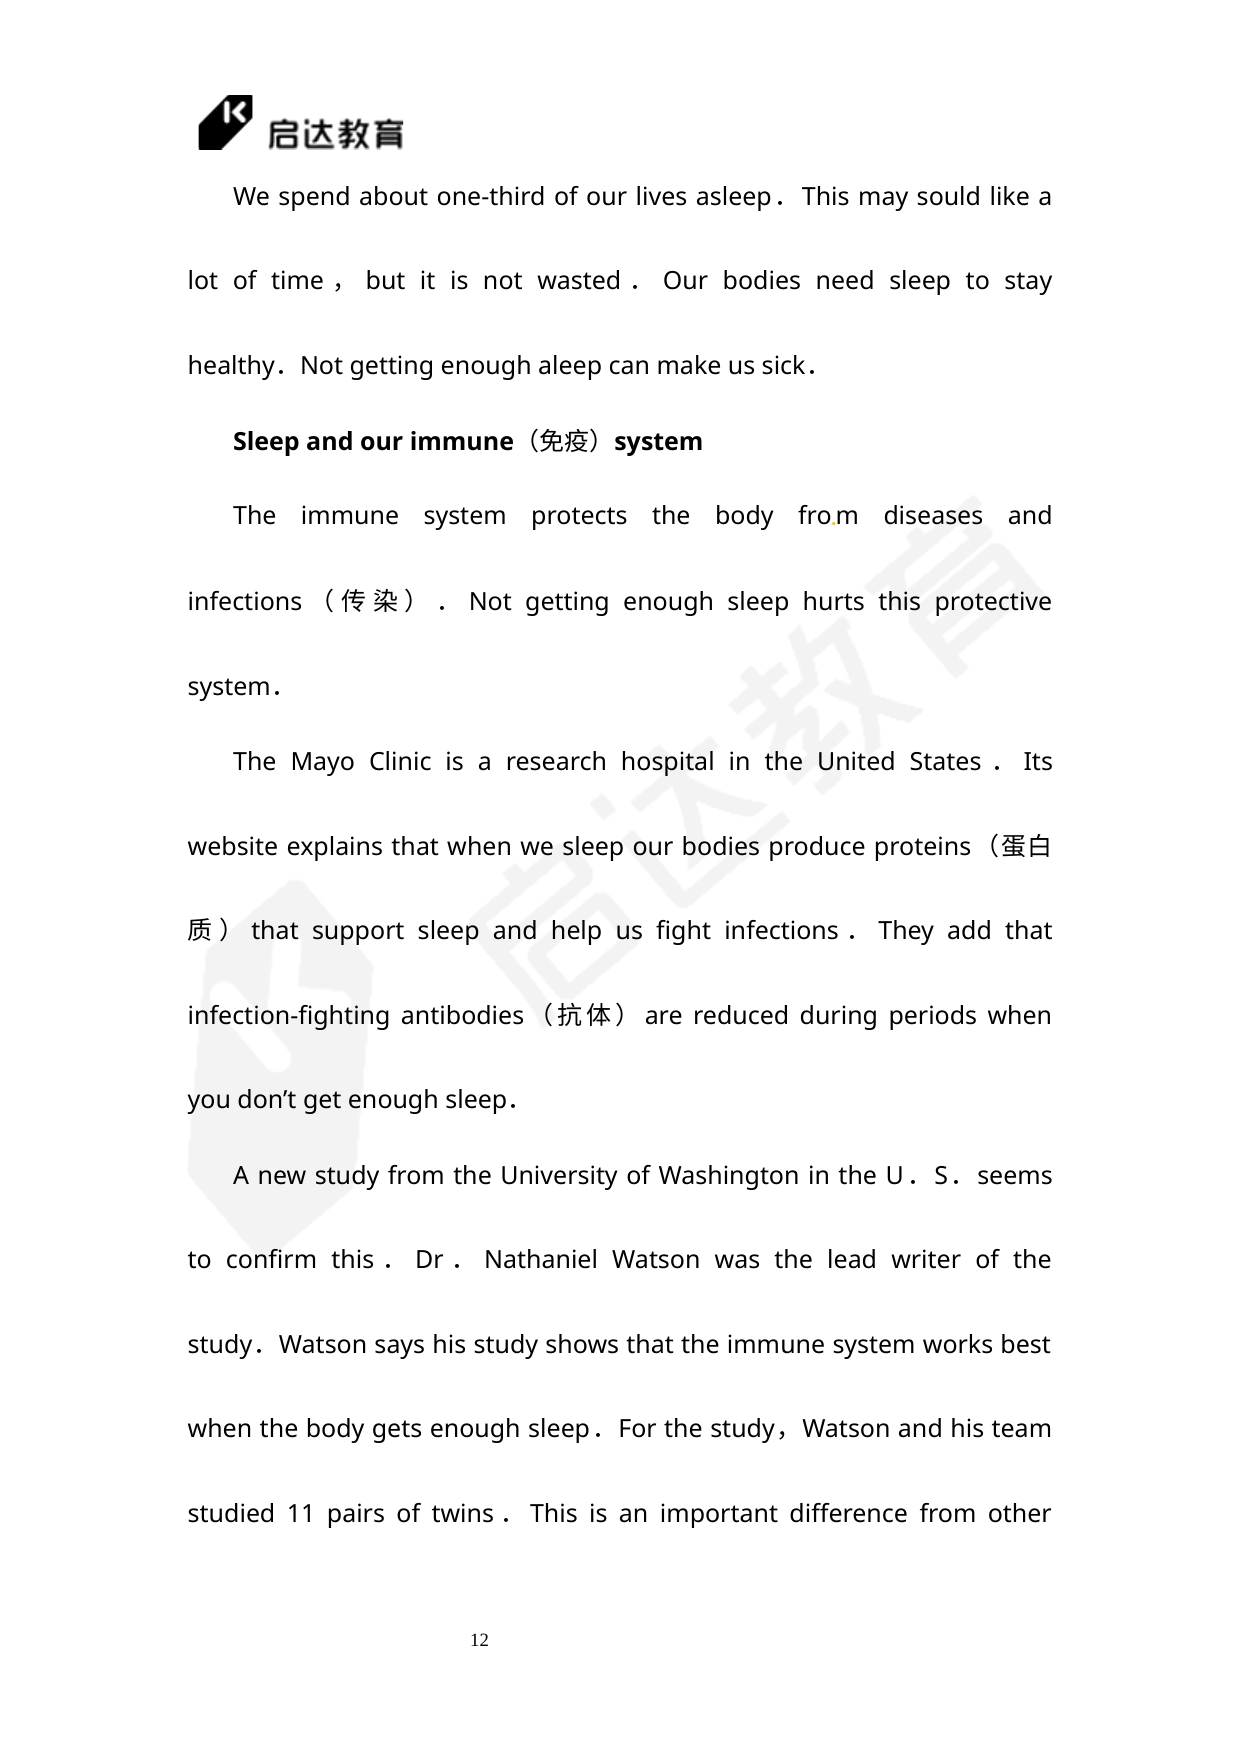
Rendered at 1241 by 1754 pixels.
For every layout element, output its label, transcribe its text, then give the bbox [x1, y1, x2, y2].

text We spend about one-third of our lives asleep．This may sould like a lot of time，but it is not wasted．Our bodies need sleep to stay healthy．Not getting enough aleep can make us sick． [187, 162, 1053, 396]
text The Mayo Clinic is a research hospital in the United States．Its website explains that when we sleep our bodies produce proteins（蛋白质）that support sleep and help us fight infections．They add that infection-fighting antibodies（抗体）are reduced during periods when you don’t get enough sleep． [187, 727, 1053, 1130]
text Sleep and our immune（免疫）system [187, 407, 1053, 472]
text The immune system protects the body from diseases and infections（传染）．Not getting enough sleep hurts this protective system． [187, 483, 1053, 717]
picture [198, 95, 404, 150]
